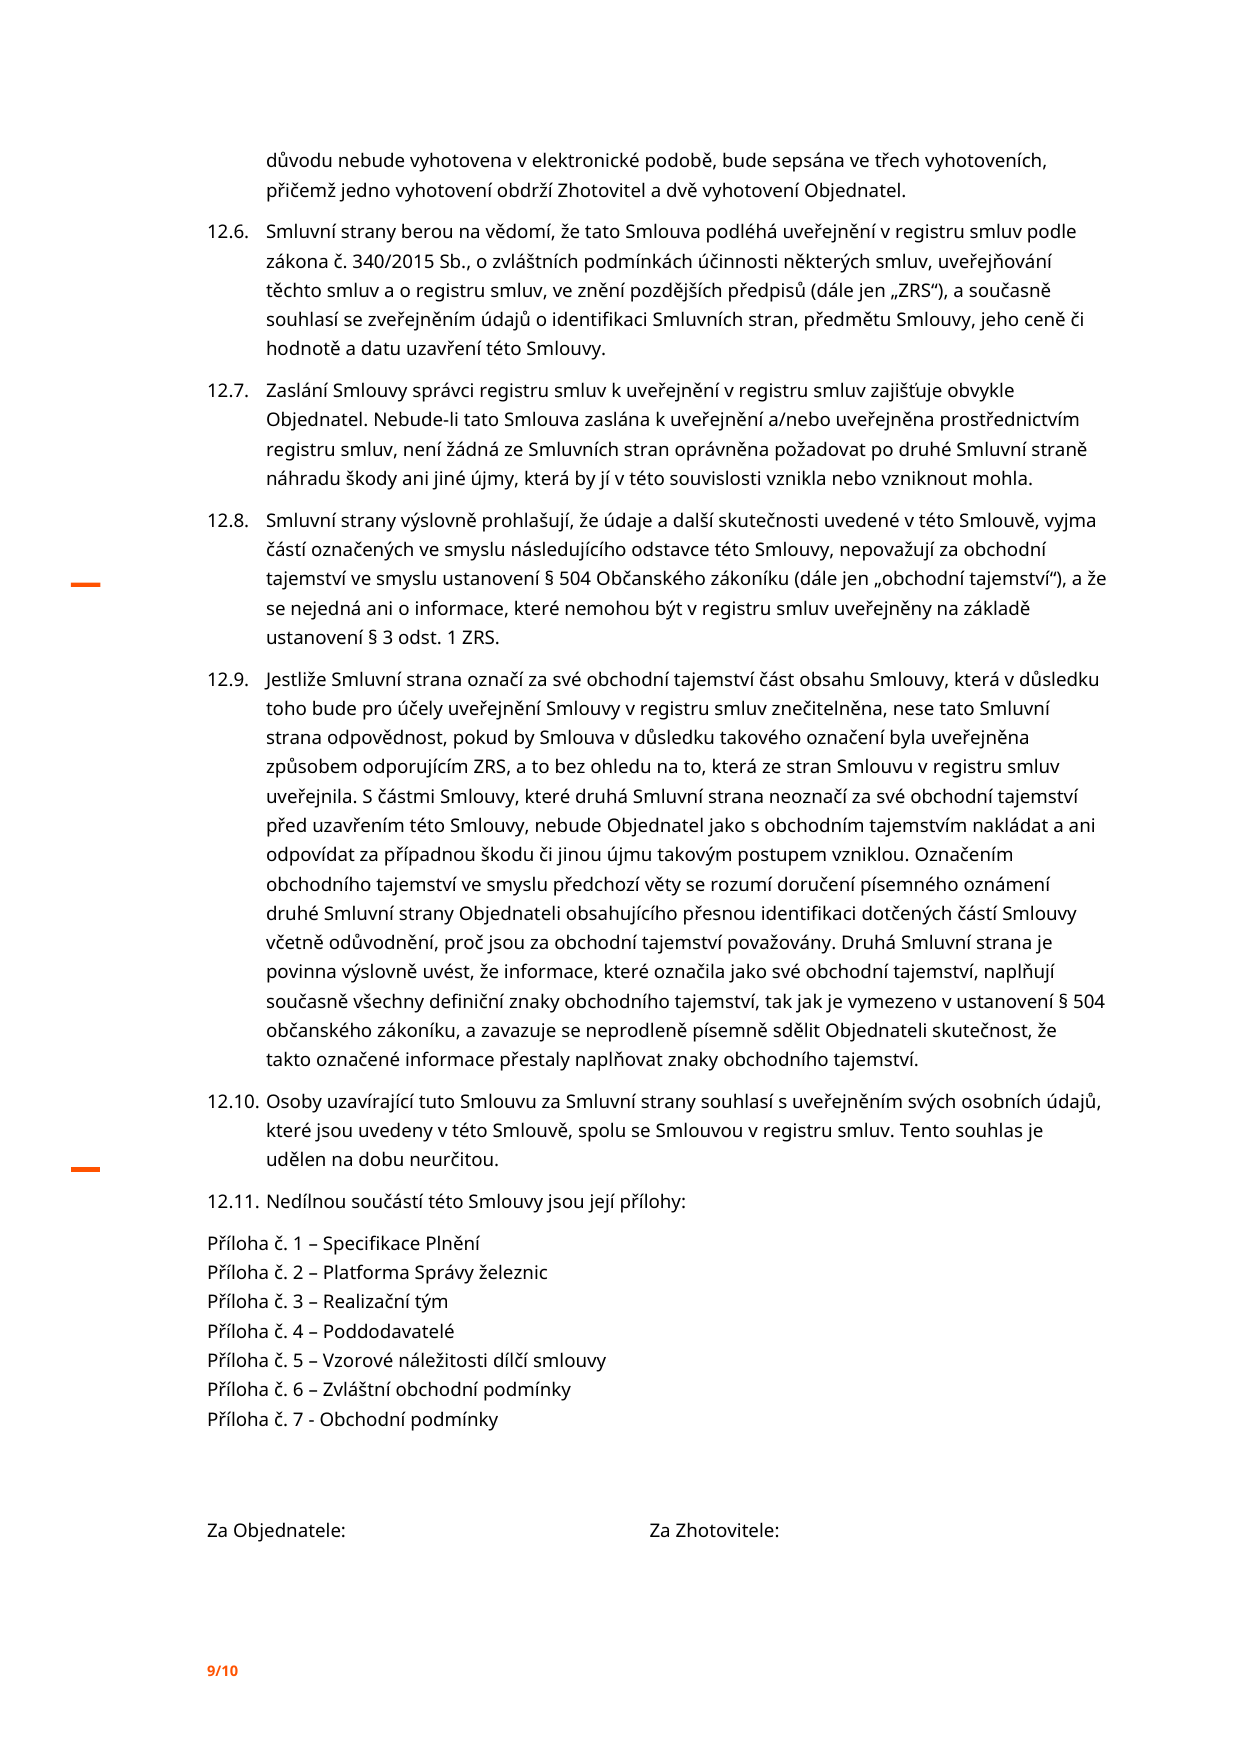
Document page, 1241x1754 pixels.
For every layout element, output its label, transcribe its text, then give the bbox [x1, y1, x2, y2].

list Zaslání Smlouvy správci registru smluv k uveřejnění v registru smluv zajišťuje obvykle Objednatel. Nebude-li tato Smlouva zaslána k uveřejnění a/nebo uveřejněna prostřednictvím registru smluv, není žádná ze Smluvních stran oprávněna požadovat po druhé Smluvní straně náhradu škody ani jiné újmy, která by jí v této souvislosti vznikla nebo vzniknout mohla. [207, 377, 1107, 491]
list Osoby uzavírající tuto Smlouvu za Smluvní strany souhlasí s uveřejněním svých osobních údajů, které jsou uvedeny v této Smlouvě, spolu se Smlouvou v registru smluv. Tento souhlas je udělen na dobu neurčitou. [207, 1088, 1107, 1172]
list Smluvní strany berou na vědomí, že tato Smlouva podléhá uveřejnění v registru smluv podle zákona č. 340/2015 Sb., o zvláštních podmínkách účinnosti některých smluv, uveřejňování těchto smluv a o registru smluv, ve znění pozdějších předpisů (dále jen „ZRS“), a současně souhlasí se zveřejněním údajů o identifikaci Smluvních stran, předmětu Smlouvy, jeho ceně či hodnotě a datu uzavření této Smlouvy. [207, 219, 1107, 361]
text Příloha č. 3 – Realizační tým [207, 1289, 1107, 1314]
text Příloha č. 2 – Platforma Správy železnic [207, 1259, 1107, 1285]
list Nedílnou součástí této Smlouvy jsou její přílohy: [207, 1188, 1107, 1214]
text Příloha č. 7 - Obchodní podmínky [207, 1406, 1107, 1431]
text Příloha č. 5 – Vzorové náležitosti dílčí smlouvy [207, 1347, 1107, 1373]
text Za Objednatele: Za Zhotovitele: [207, 1517, 1107, 1543]
text Příloha č. 4 – Poddodavatelé [207, 1318, 1107, 1344]
list Jestliže Smluvní strana označí za své obchodní tajemství část obsahu Smlouvy, která v důsledku toho bude pro účely uveřejnění Smlouvy v registru smluv znečitelněna, nese tato Smluvní strana odpovědnost, pokud by Smlouva v důsledku takového označení byla uveřejněna způsobem odporujícím ZRS, a to bez ohledu na to, která ze stran Smlouvu v registru smluv uveřejnila. S částmi Smlouvy, které druhá Smluvní strana neoznačí za své obchodní tajemství před uzavřením této Smlouvy, nebude Objednatel jako s obchodním tajemstvím nakládat a ani odpovídat za případnou škodu či jinou újmu takovým postupem vzniklou. Označením obchodního tajemství ve smyslu předchozí věty se rozumí doručení písemného oznámení druhé Smluvní strany Objednateli obsahujícího přesnou identifikaci dotčených částí Smlouvy včetně odůvodnění, proč jsou za obchodní tajemství považovány. Druhá Smluvní strana je povinna výslovně uvést, že informace, které označila jako své obchodní tajemství, naplňují současně všechny definiční znaky obchodního tajemství, tak jak je vymezeno v ustanovení § 504 občanského zákoníku, a zavazuje se neprodleně písemně sdělit Objednateli skutečnost, že takto označené informace přestaly naplňovat znaky obchodního tajemství. [207, 666, 1107, 1072]
text Příloha č. 1 – Specifikace Plnění [207, 1230, 1107, 1256]
text Příloha č. 6 – Zvláštní obchodní podmínky [207, 1377, 1107, 1402]
list Smluvní strany výslovně prohlašují, že údaje a další skutečnosti uvedené v této Smlouvě, vyjma částí označených ve smyslu následujícího odstavce této Smlouvy, nepovažují za obchodní tajemství ve smyslu ustanovení § 504 Občanského zákoníku (dále jen „obchodní tajemství“), a že se nejedná ani o informace, které nemohou být v registru smluv uveřejněny na základě ustanovení § 3 odst. 1 ZRS. [207, 507, 1107, 650]
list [207, 148, 1107, 202]
